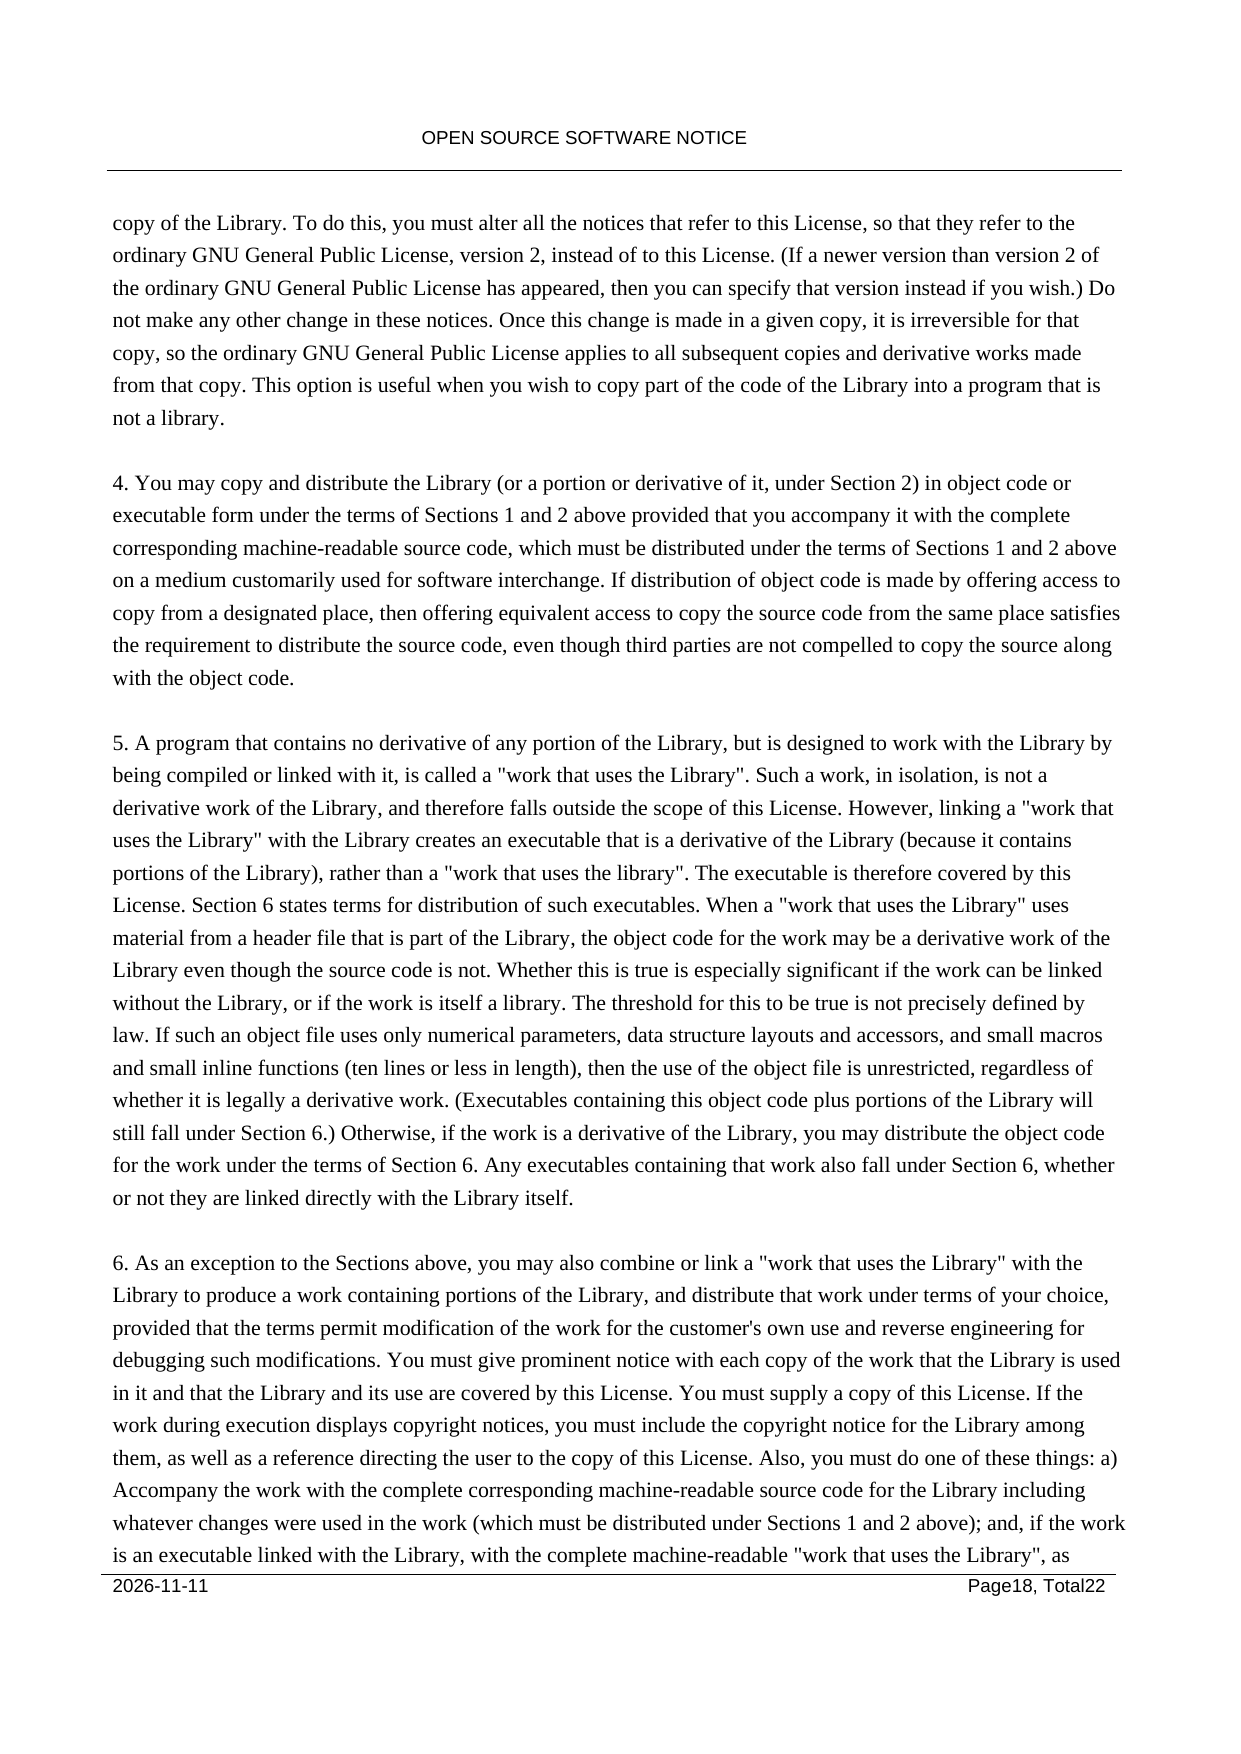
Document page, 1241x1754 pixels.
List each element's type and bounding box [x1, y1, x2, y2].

text [112, 206, 1128, 1571]
